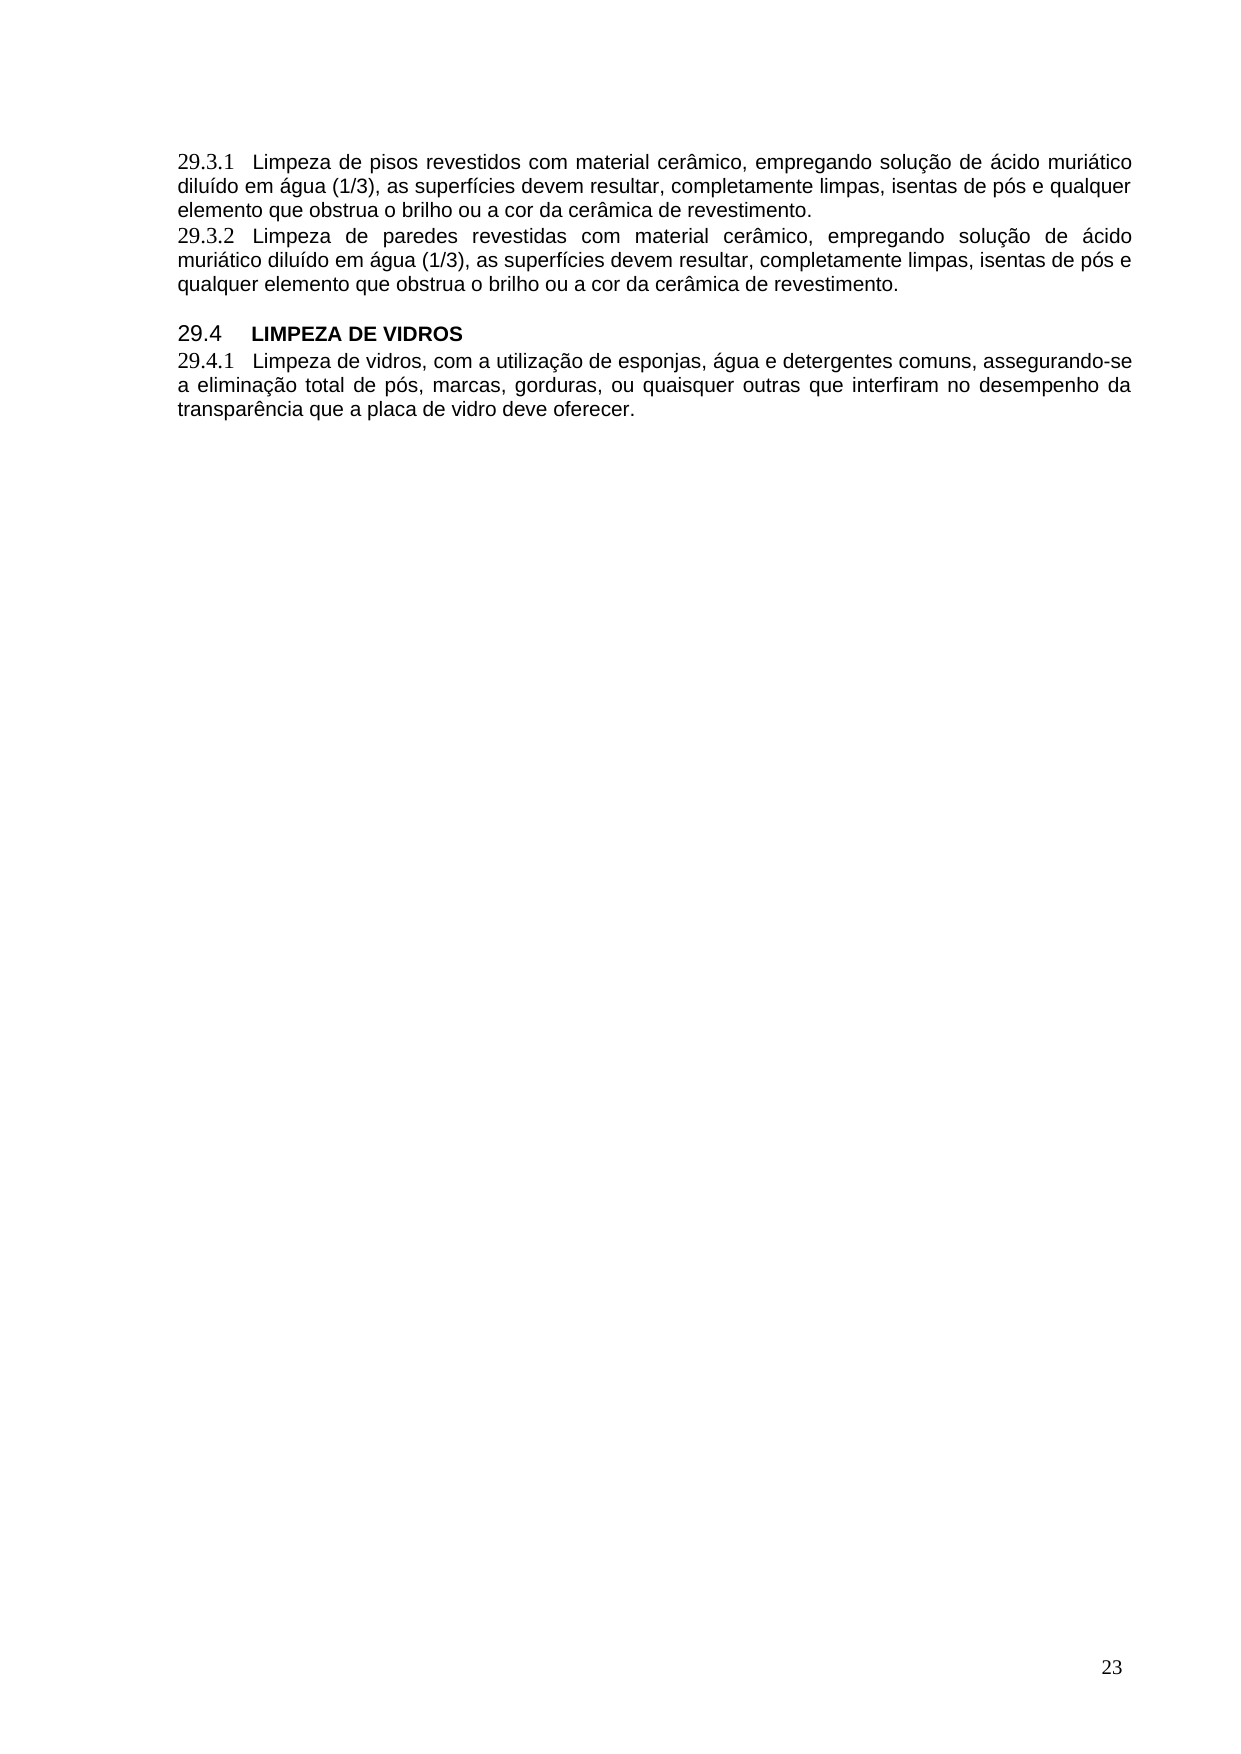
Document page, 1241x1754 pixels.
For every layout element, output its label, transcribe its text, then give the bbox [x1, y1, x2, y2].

list Limpeza de pisos revestidos com material cerâmico, empregando solução de ácido muriático diluído em água (1/3), as superfícies devem resultar, completamente limpas, isentas de pós e qualquer elemento que obstrua o brilho ou a cor da cerâmica de revestimento. [177, 148, 1133, 222]
list Limpeza de paredes revestidas com material cerâmico, empregando solução de ácido muriático diluído em água (1/3), as superfícies devem resultar, completamente limpas, isentas de pós e qualquer elemento que obstrua o brilho ou a cor da cerâmica de revestimento. [177, 222, 1133, 296]
subtitle LIMPEZA DE VIDROS [177, 320, 1122, 347]
list Limpeza de vidros, com a utilização de esponjas, água e detergentes comuns, assegurando-se a eliminação total de pós, marcas, gorduras, ou quaisquer outras que interfiram no desempenho da transparência que a placa de vidro deve oferecer. [177, 347, 1133, 421]
